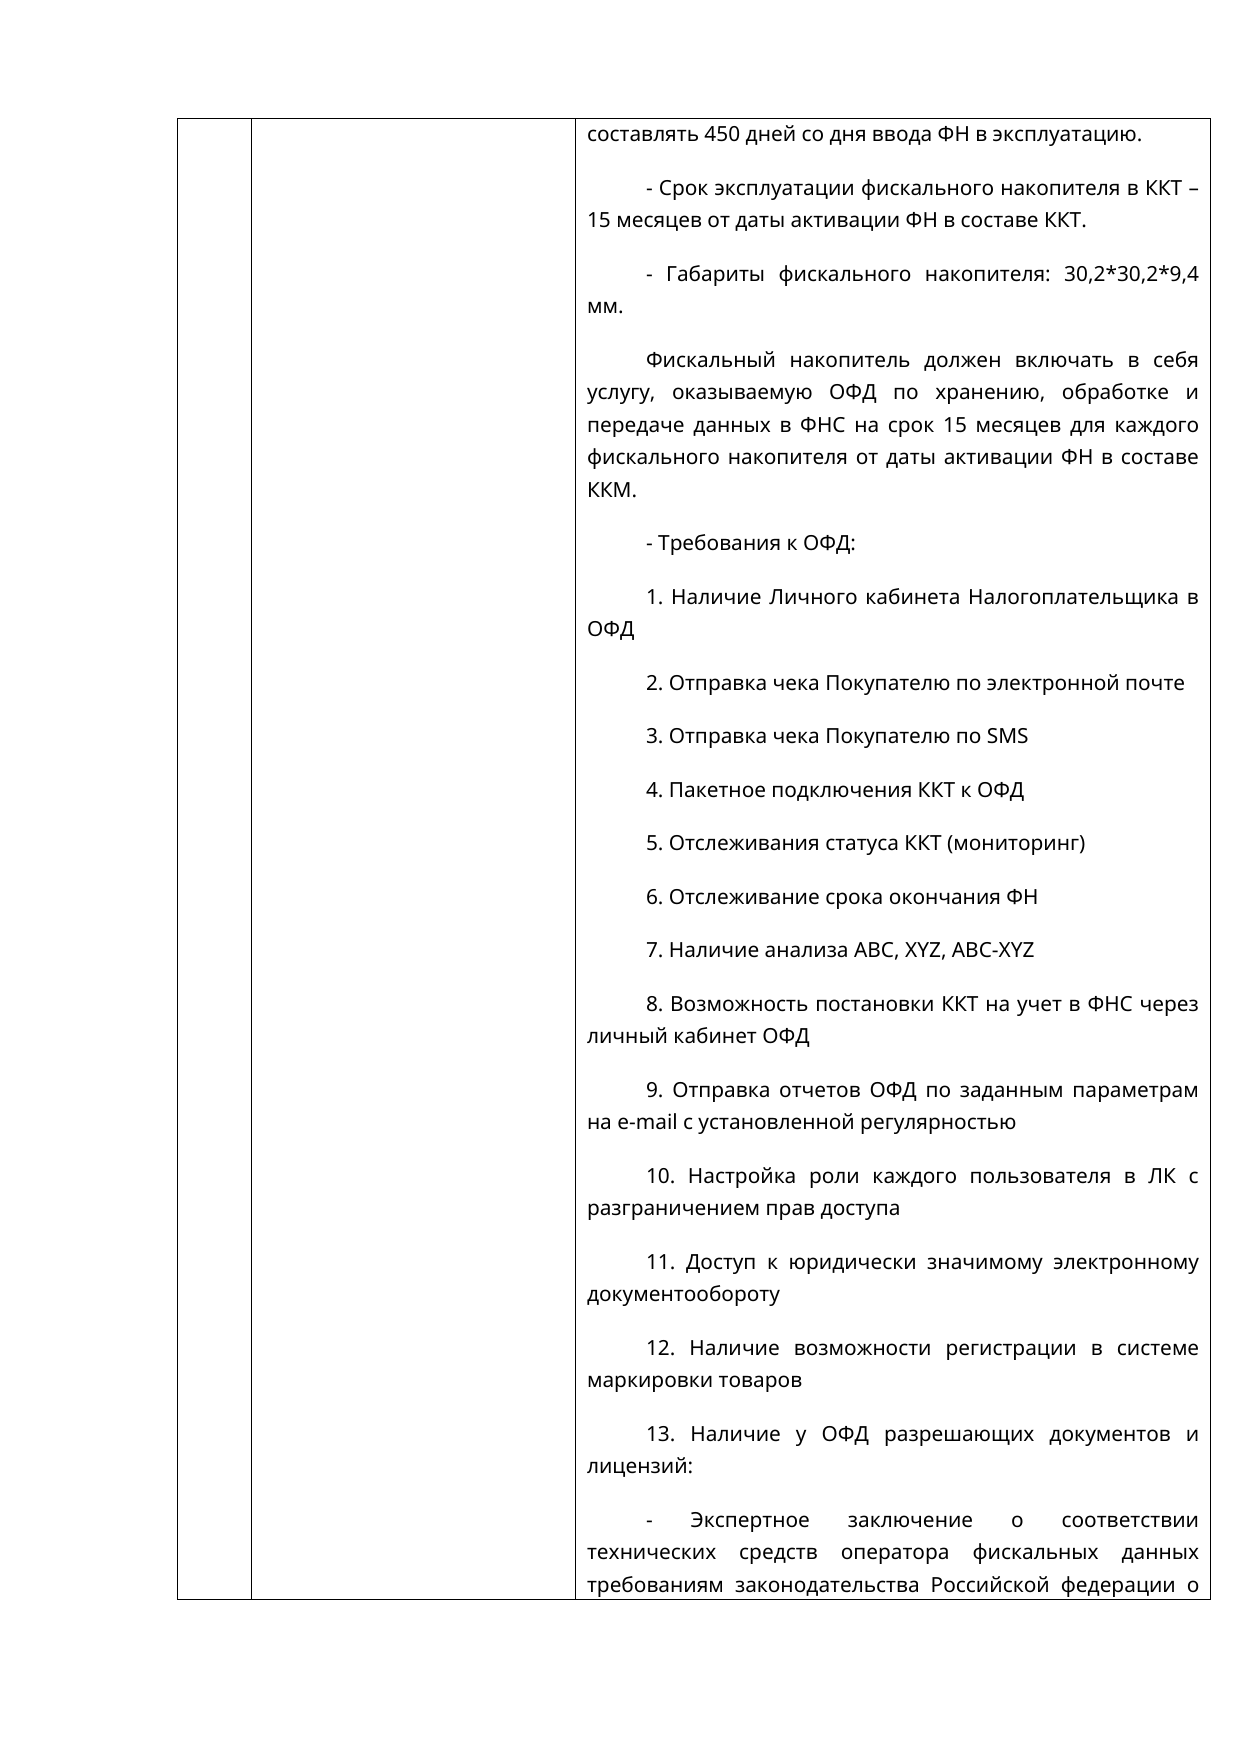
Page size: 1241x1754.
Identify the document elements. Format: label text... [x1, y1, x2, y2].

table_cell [252, 119, 575, 1598]
table_cell 5 [178, 119, 251, 1598]
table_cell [576, 119, 1210, 1598]
